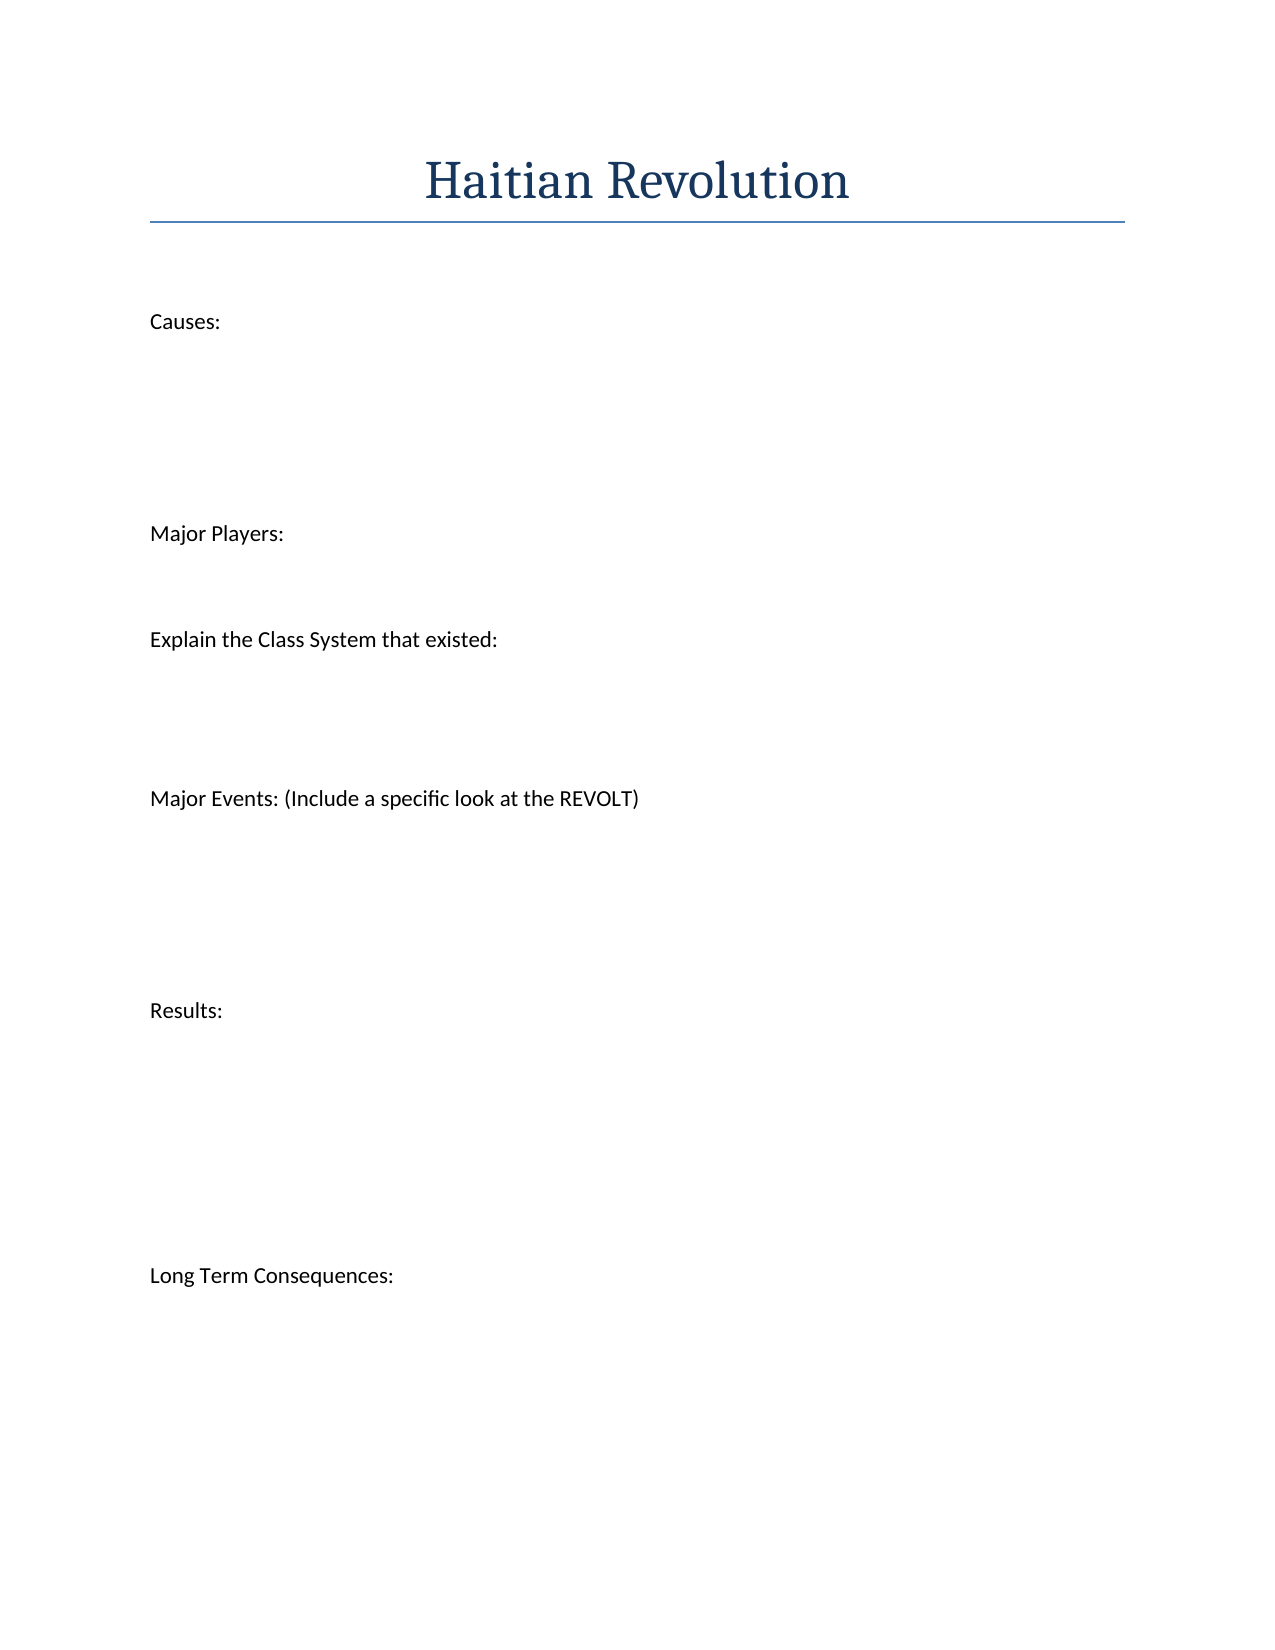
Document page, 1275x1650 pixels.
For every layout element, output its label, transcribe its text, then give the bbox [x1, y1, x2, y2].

title Haitian Revolution [150, 150, 1125, 221]
text Long Term Consequences: [150, 1261, 1125, 1289]
text Major Events: (Include a specific look at the REVOLT) [150, 784, 1125, 812]
text Results: [150, 996, 1125, 1024]
text Major Players: [150, 519, 1125, 547]
text Causes: [150, 307, 1125, 335]
text Explain the Class System that existed: [150, 625, 1125, 653]
